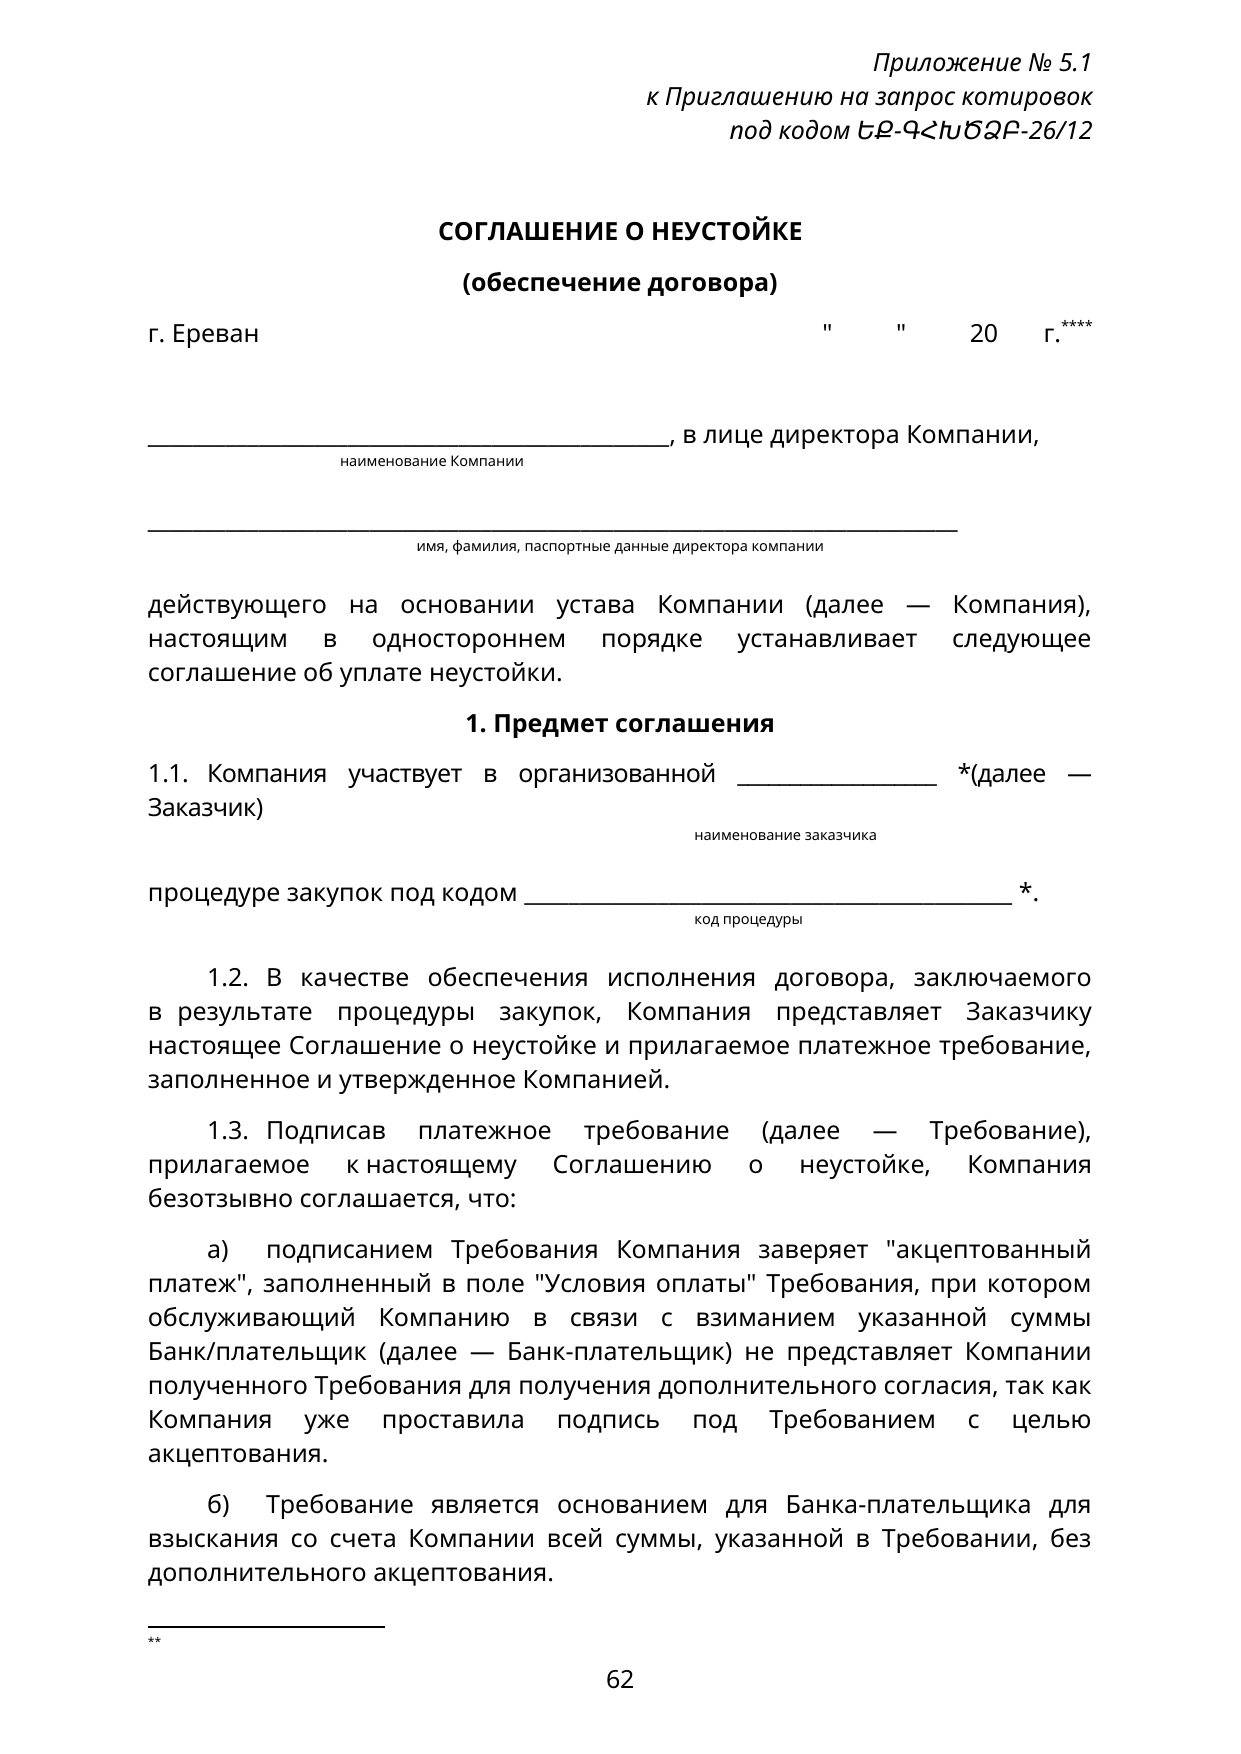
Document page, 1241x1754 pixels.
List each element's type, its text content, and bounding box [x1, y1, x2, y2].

text имя, фамилия, паспортные данные директора компании [148, 536, 1092, 570]
text _________________________________________________________________________ [148, 502, 1092, 536]
text действующего на основании устава Компании (далее — Компания), настоящим в одностороннем порядке устанавливает следующее соглашение об уплате неустойки. [148, 586, 1092, 689]
text 1.1. Компания участвует в организованной ___________________ *(далее — Заказчик) [148, 756, 1092, 824]
text _______________________________________________, в лице директора Компании, [148, 417, 1092, 451]
text процедуре закупок под кодом ____________________________________________ *. [148, 875, 1092, 909]
text б) Требование является основанием для Банка-плательщика для взыскания со счета Компании всей суммы, указанной в Требовании, без дополнительного акцептования. [148, 1487, 1092, 1589]
text наименование Компании [340, 451, 1092, 485]
text а) подписанием Требования Компания заверяет "акцептованный платеж", заполненный в поле "Условия оплаты" Требования, при котором обслуживающий Компанию в связи с взиманием указанной суммы Банк/плательщик (далее — Банк-плательщик) не представляет Компании полученного Требования для получения дополнительного согласия, так как Компания уже проставила подпись под Требованием с целью акцептования. [148, 1232, 1092, 1470]
text код процедуры [694, 909, 1092, 943]
text (обеспечение договора) [148, 265, 1092, 299]
text 1. Предмет соглашения [148, 705, 1092, 739]
table_header г. Ереван [136, 315, 635, 366]
table_header " " 20 г.** [635, 315, 1104, 366]
text к Приглашению на запрос котировок под кодом ԵՔ-ԳՀԽԾՁԲ-26/12 [148, 78, 1092, 147]
text 1.3. Подписав платежное требование (далее — Требование), прилагаемое к настоящему Соглашению о неустойке, Компания безотзывно соглашается, что: [148, 1113, 1092, 1215]
text 1.2. В качестве обеспечения исполнения договора, заключаемого в результате процедуры закупок, Компания представляет Заказчику настоящее Соглашение о неустойке и прилагаемое платежное требование, заполненное и утвержденное Компанией. [148, 960, 1092, 1096]
text наименование заказчика [694, 824, 1092, 858]
text Приложение № 5.1 [148, 44, 1092, 78]
text СОГЛАШЕНИЕ О НЕУСТОЙКЕ [148, 214, 1092, 248]
